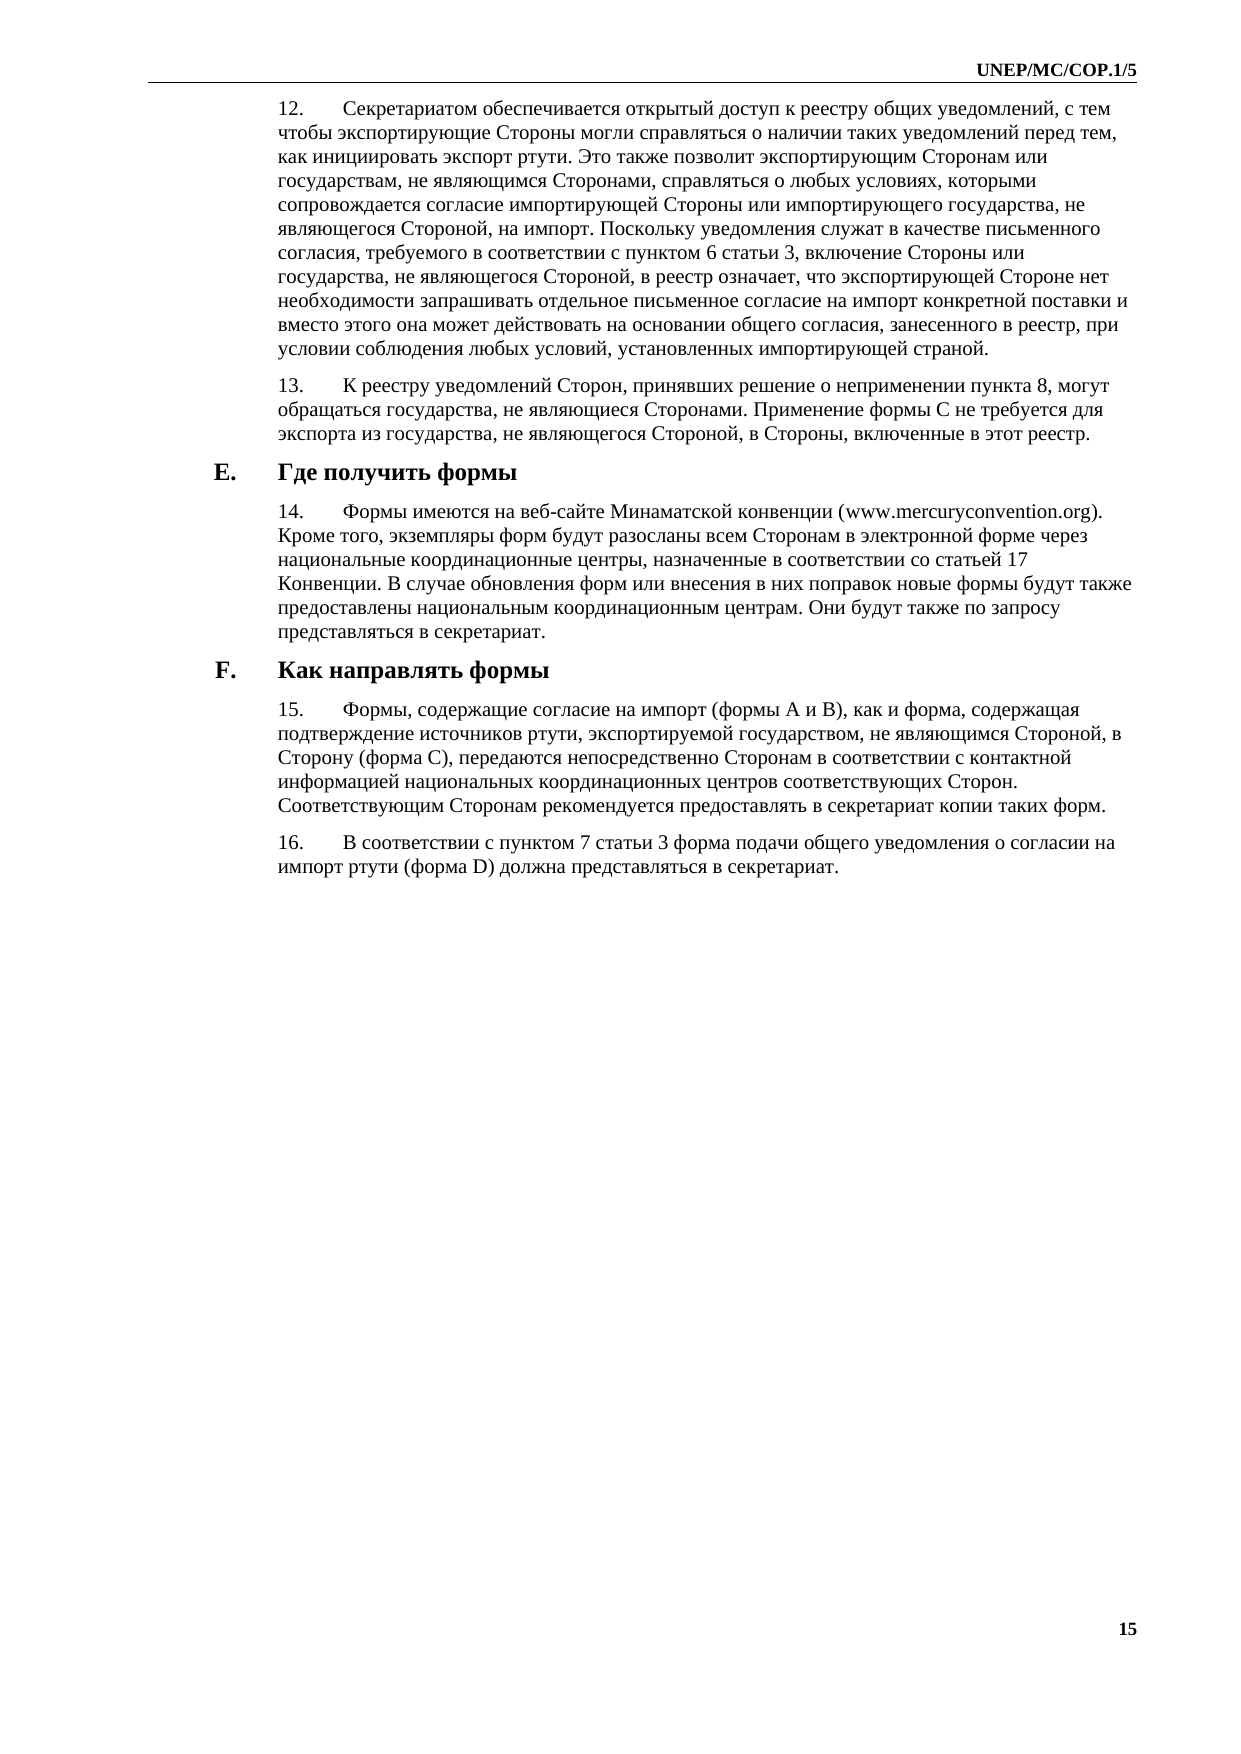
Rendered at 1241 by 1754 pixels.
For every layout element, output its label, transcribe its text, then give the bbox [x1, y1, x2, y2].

text 16. В соответствии с пунктом 7 статьи 3 форма подачи общего уведомления о согласии на импорт ртути (форма D) должна представляться в секретариат. [278, 830, 1137, 878]
text 13. К реестру уведомлений Сторон, принявших решение о неприменении пункта 8, могут обращаться государства, не являющиеся Сторонами. Применение формы C не требуется для экспорта из государства, не являющегося Стороной, в Стороны, включенные в этот реестр. [278, 373, 1137, 445]
text Е. Где получить формы [148, 457, 1107, 486]
text 12. Секретариатом обеспечивается открытый доступ к реестру общих уведомлений, с тем чтобы экспортирующие Стороны могли справляться о наличии таких уведомлений перед тем, как инициировать экспорт ртути. Это также позволит экспортирующим Сторонам или государствам, не являющимся Сторонами, справляться о любых условиях, которыми сопровождается согласие импортирующей Стороны или импортирующего государства, не являющегося Стороной, на импорт. Поскольку уведомления служат в качестве письменного согласия, требуемого в соответствии с пунктом 6 статьи 3, включение Стороны или государства, не являющегося Стороной, в реестр означает, что экспортирующей Стороне нет необходимости запрашивать отдельное письменное согласие на импорт конкретной поставки и вместо этого она может действовать на основании общего согласия, занесенного в реестр, при условии соблюдения любых условий, установленных импортирующей страной. [278, 96, 1137, 360]
text 14. Формы имеются на веб-сайте Минаматской конвенции (www.mercuryconvention.org). Кроме того, экземпляры форм будут разосланы всем Сторонам в электронной форме через национальные координационные центры, назначенные в соответствии со статьей 17 Конвенции. В случае обновления форм или внесения в них поправок новые формы будут также предоставлены национальным координационным центрам. Они будут также по запросу представляться в секретариат. [278, 499, 1137, 643]
text F. Как направлять формы [148, 656, 1107, 684]
text 15. Формы, содержащие согласие на импорт (формы A и B), как и форма, содержащая подтверждение источников ртути, экспортируемой государством, не являющимся Стороной, в Сторону (форма C), передаются непосредственно Сторонам в соответствии с контактной информацией национальных координационных центров соответствующих Сторон. Соответствующим Сторонам рекомендуется предоставлять в секретариат копии таких форм. [278, 697, 1137, 817]
